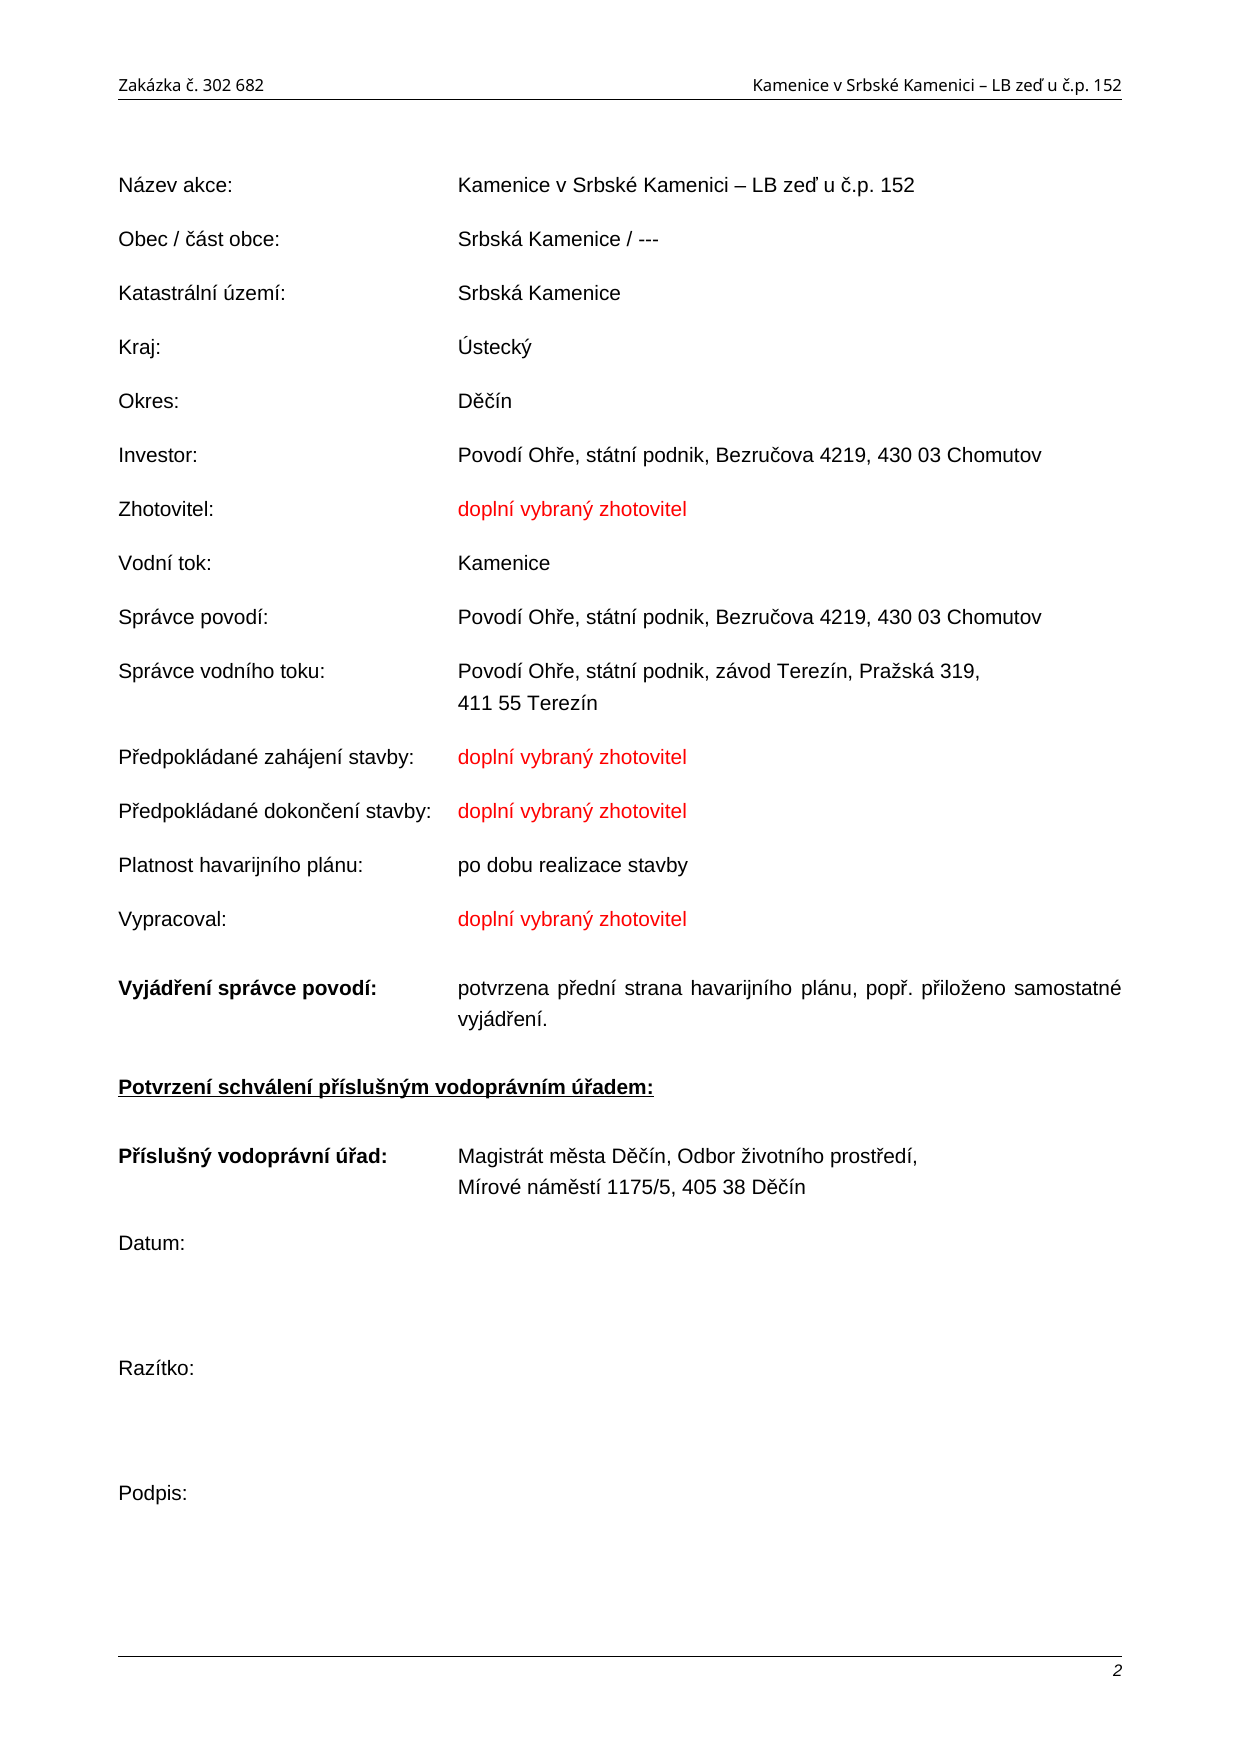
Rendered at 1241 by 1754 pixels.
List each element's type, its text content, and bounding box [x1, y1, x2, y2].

text Předpokládané zahájení stavby: doplní vybraný zhotovitel [118, 744, 1122, 768]
text Obec / část obce: Srbská Kamenice / --- [118, 227, 1122, 251]
text Okres: Děčín [118, 389, 1122, 413]
text Zhotovitel: doplní vybraný zhotovitel [118, 497, 1122, 521]
text Investor: Povodí Ohře, státní podnik, Bezručova 4219, 430 03 Chomutov [118, 443, 1122, 467]
text Potvrzení schválení příslušným vodoprávním úřadem: [118, 1075, 1122, 1099]
text Platnost havarijního plánu: po dobu realizace stavby [118, 853, 1122, 877]
text Správce vodního toku: Povodí Ohře, státní podnik, závod Terezín, Pražská 319, 411 55 Terezín [118, 659, 1122, 714]
text Vodní tok: Kamenice [118, 551, 1122, 575]
text Správce povodí: Povodí Ohře, státní podnik, Bezručova 4219, 430 03 Chomutov [118, 605, 1122, 629]
text Příslušný vodoprávní úřad: Magistrát města Děčín, Odbor životního prostředí, Mírové náměstí 1175/5, 405 38 Děčín [118, 1144, 1122, 1199]
text Razítko: [118, 1356, 1122, 1380]
text Datum: [118, 1231, 1122, 1255]
text Podpis: [118, 1481, 1122, 1505]
text Název akce: Kamenice v Srbské Kamenici – LB zeď u č.p. 152 [118, 173, 1122, 197]
text Katastrální území: Srbská Kamenice [118, 281, 1122, 305]
text Předpokládané dokončení stavby: doplní vybraný zhotovitel [118, 798, 1122, 822]
text Kraj: Ústecký [118, 335, 1122, 359]
text Vypracoval: doplní vybraný zhotovitel [118, 907, 1122, 931]
text Vyjádření správce povodí: potvrzena přední strana havarijního plánu, popř. přiloženo samostatné vyjádření. [118, 975, 1122, 1030]
